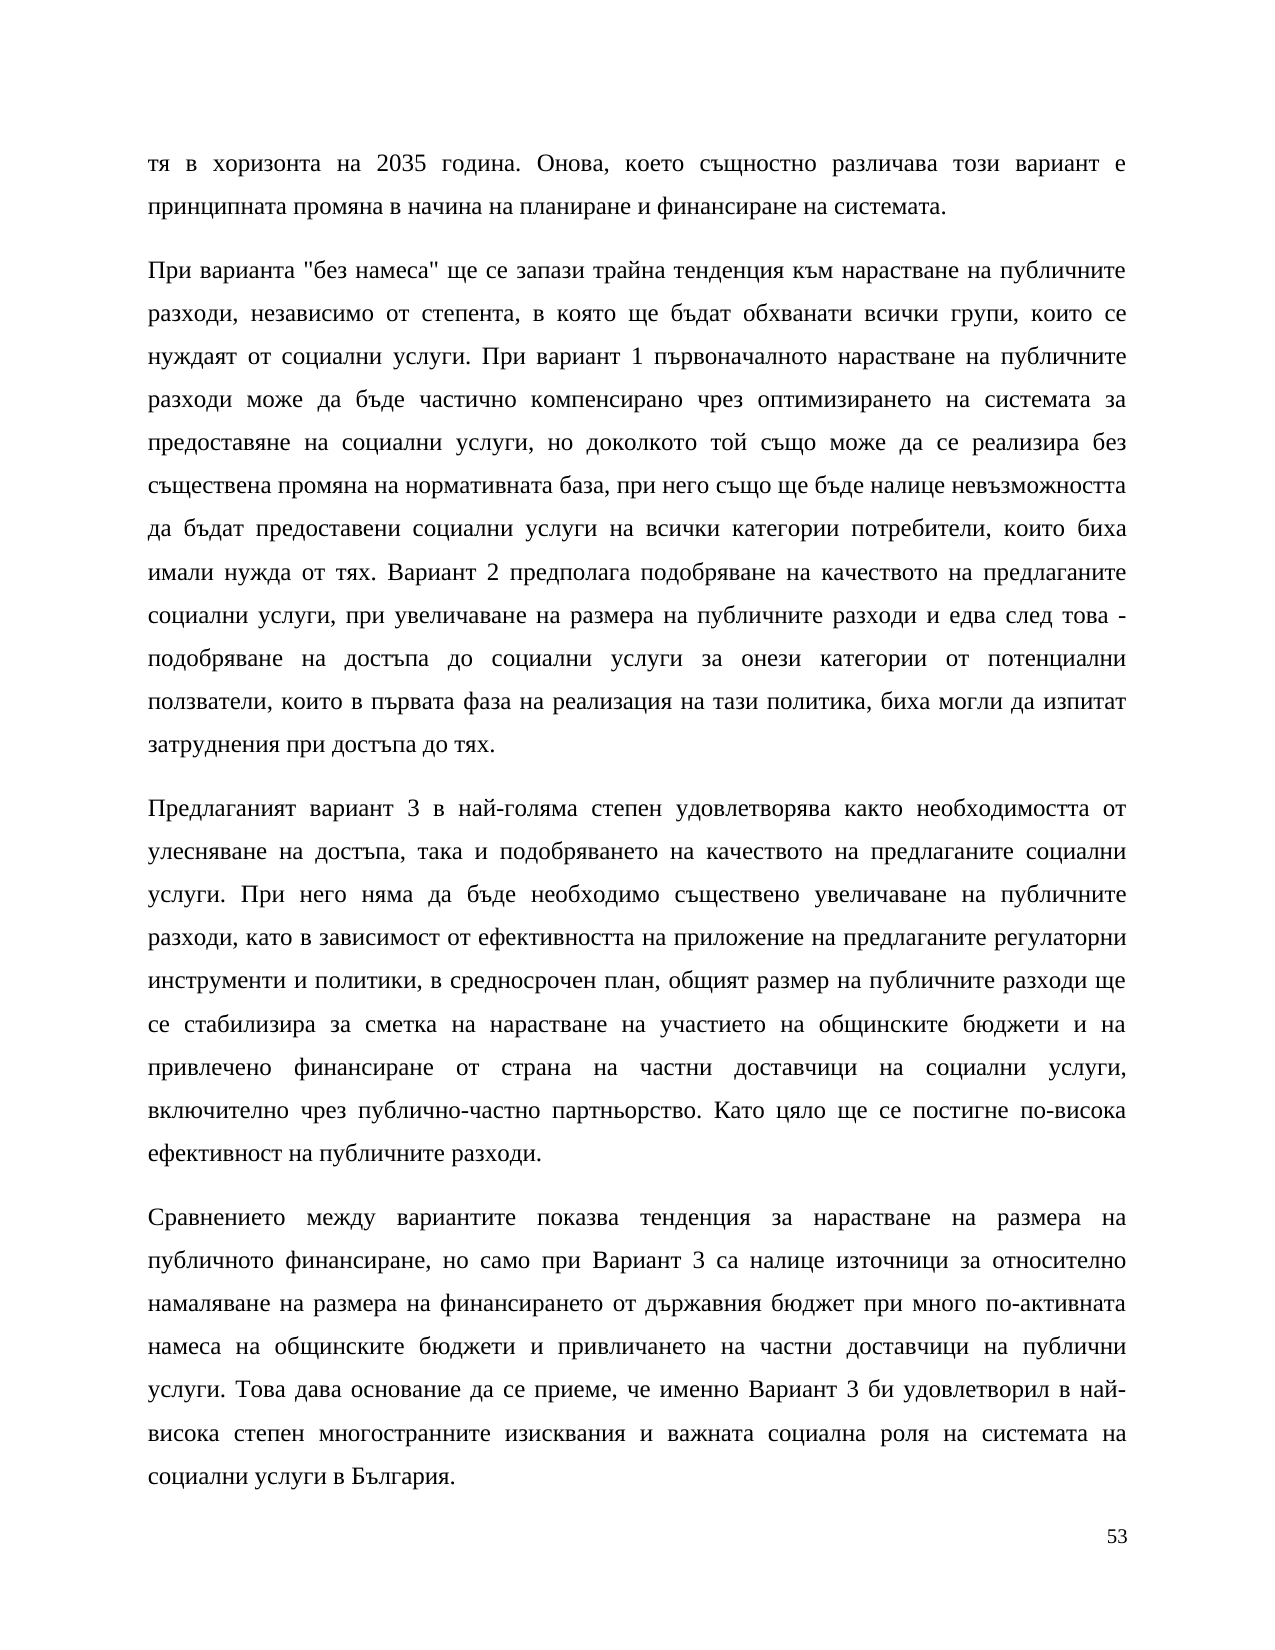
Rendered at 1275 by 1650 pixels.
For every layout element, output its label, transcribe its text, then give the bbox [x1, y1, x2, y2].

text Сравнението между вариантите показва тенденция за нарастване на размера на публичното финансиране, но само при Вариант 3 са налице източници за относително намаляване на размера на финансирането от държавния бюджет при много по-активната намеса на общинските бюджети и привличането на частни доставчици на публични услуги. Това дава основание да се приеме, че именно Вариант 3 би удовлетворил в най-висока степен многостранните изисквания и важната социална роля на системата на социални услуги в България. [148, 1202, 1127, 1489]
text При варианта "без намеса" ще се запази трайна тенденция към нарастване на публичните разходи, независимо от степента, в която ще бъдат обхванати всички групи, които се нуждаят от социални услуги. При вариант 1 първоначалното нарастване на публичните разходи може да бъде частично компенсирано чрез оптимизирането на системата за предоставяне на социални услуги, но доколкото той също може да се реализира без съществена промяна на нормативната база, при него също ще бъде налице невъзможността да бъдат предоставени социални услуги на всички категории потребители, които биха имали нужда от тях. Вариант 2 предполага подобряване на качеството на предлаганите социални услуги, при увеличаване на размера на публичните разходи и едва след това - подобряване на достъпа до социални услуги за онези категории от потенциални ползватели, които в първата фаза на реализация на тази политика, биха могли да изпитат затруднения при достъпа до тях. [148, 255, 1127, 758]
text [148, 148, 1127, 219]
text Предлаганият вариант 3 в най-голяма степен удовлетворява както необходимостта от улесняване на достъпа, така и подобряването на качеството на предлаганите социални услуги. При него няма да бъде необходимо съществено увеличаване на публичните разходи, като в зависимост от ефективността на приложение на предлаганите регулаторни инструменти и политики, в средносрочен план, общият размер на публичните разходи ще се стабилизира за сметка на нарастване на участието на общинските бюджети и на привлечено финансиране от страна на частни доставчици на социални услуги, включително чрез публично-частно партньорство. Като цяло ще се постигне по-висока ефективност на публичните разходи. [148, 793, 1127, 1167]
